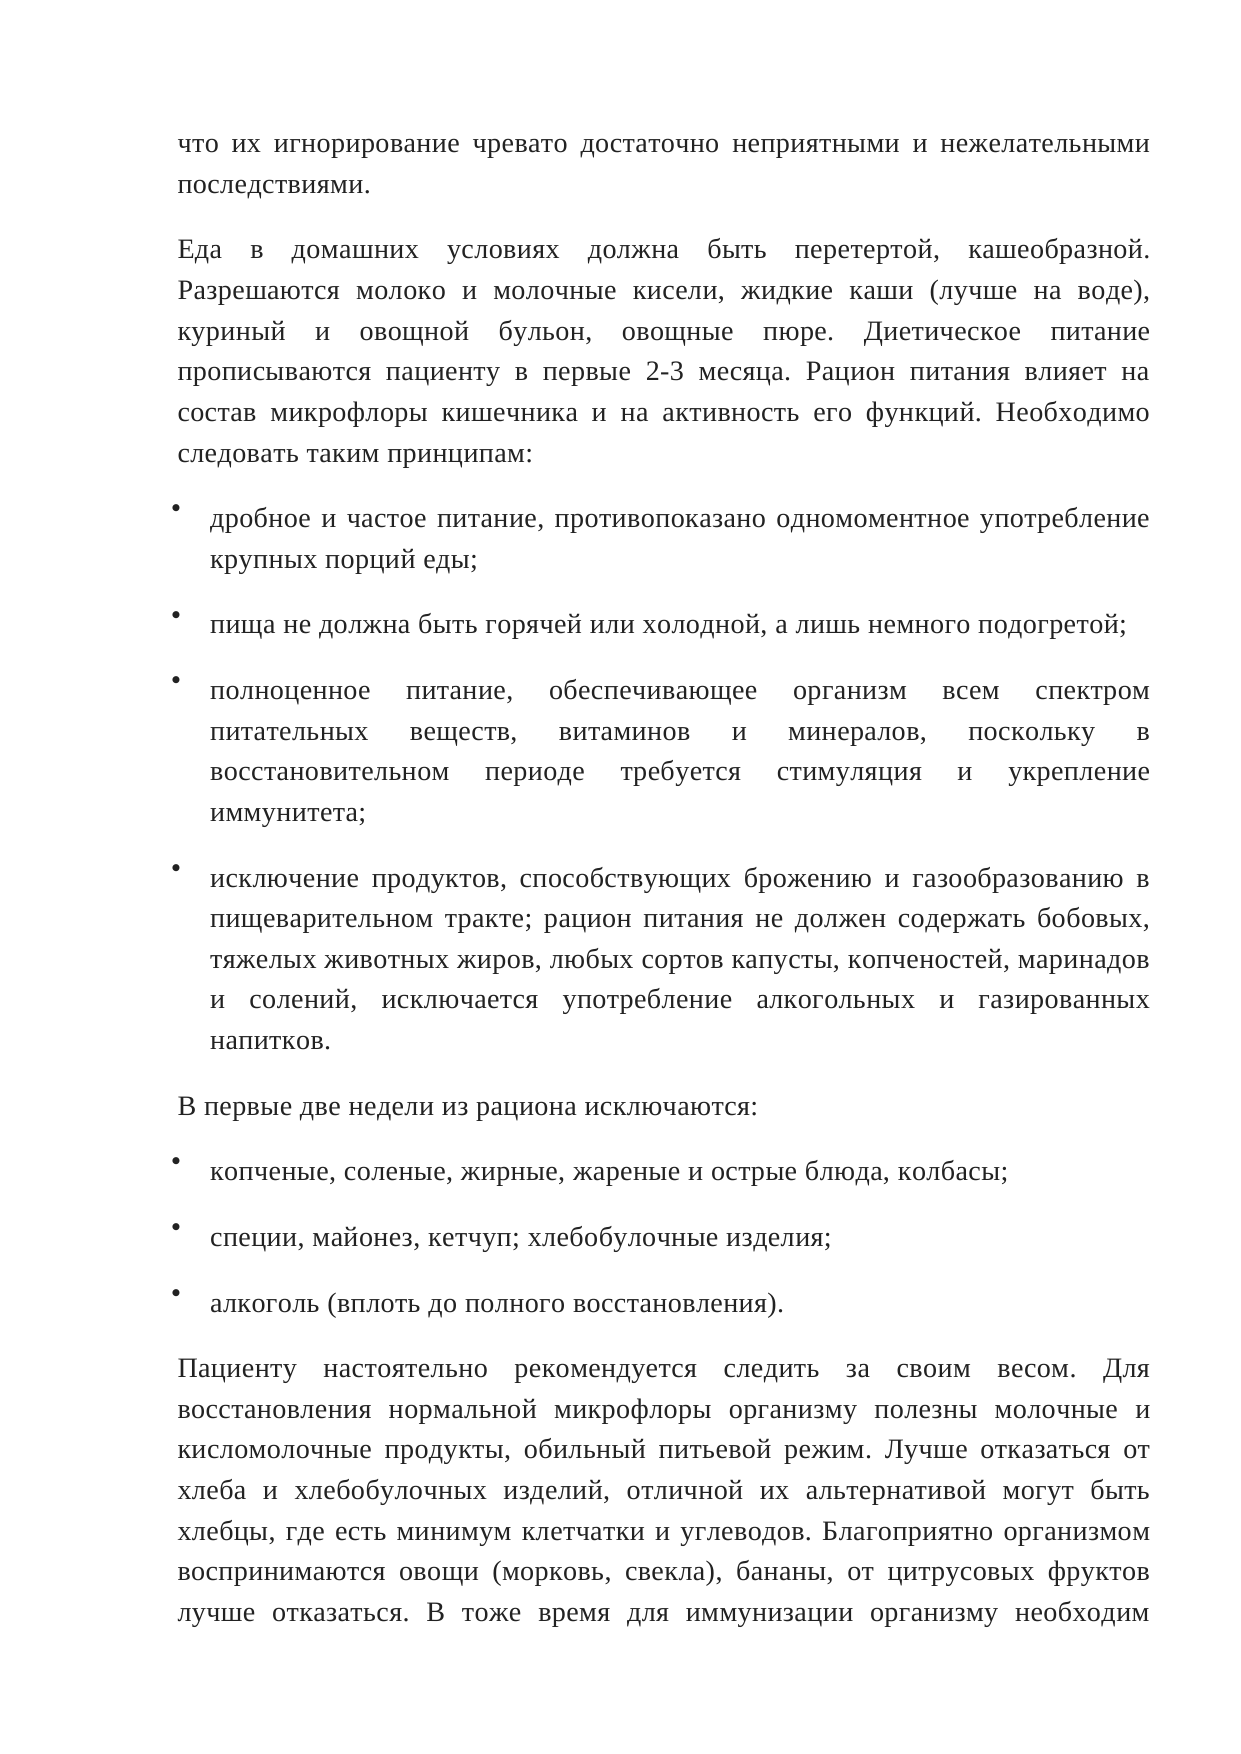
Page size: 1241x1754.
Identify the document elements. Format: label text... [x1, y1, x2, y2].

text Еда в домашних условиях должна быть перетертой, кашеобразной. Разрешаются молоко и молочные кисели, жидкие каши (лучше на воде), куриный и овощной бульон, овощные пюре. Диетическое питание прописываются пациенту в первые 2-3 месяца. Рацион питания влияет на состав микрофлоры кишечника и на активность его функций. Необходимо следовать таким принципам: [177, 224, 1152, 468]
list дробное и частое питание, противопоказано одномоментное употребление крупных порций еды; [172, 493, 1152, 574]
list специи, майонез, кетчуп; хлебобулочные изделия; [172, 1212, 1152, 1252]
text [177, 1343, 1152, 1627]
list исключение продуктов, способствующих брожению и газообразованию в пищеварительном тракте; рацион питания не должен содержать бобовых, тяжелых животных жиров, любых сортов капусты, копченостей, маринадов и солений, исключается употребление алкогольных и газированных напитков. [172, 852, 1152, 1056]
text В первые две недели из рациона исключаются: [177, 1081, 1152, 1121]
list алкоголь (вплоть до полного восстановления). [172, 1277, 1152, 1318]
list полноценное питание, обеспечивающее организм всем спектром питательных веществ, витаминов и минералов, поскольку в восстановительном периоде требуется стимуляция и укрепление иммунитета; [172, 665, 1152, 827]
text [177, 118, 1152, 199]
list пища не должна быть горячей или холодной, а лишь немного подогретой; [172, 599, 1152, 640]
list копченые, соленые, жирные, жареные и острые блюда, колбасы; [172, 1146, 1152, 1187]
